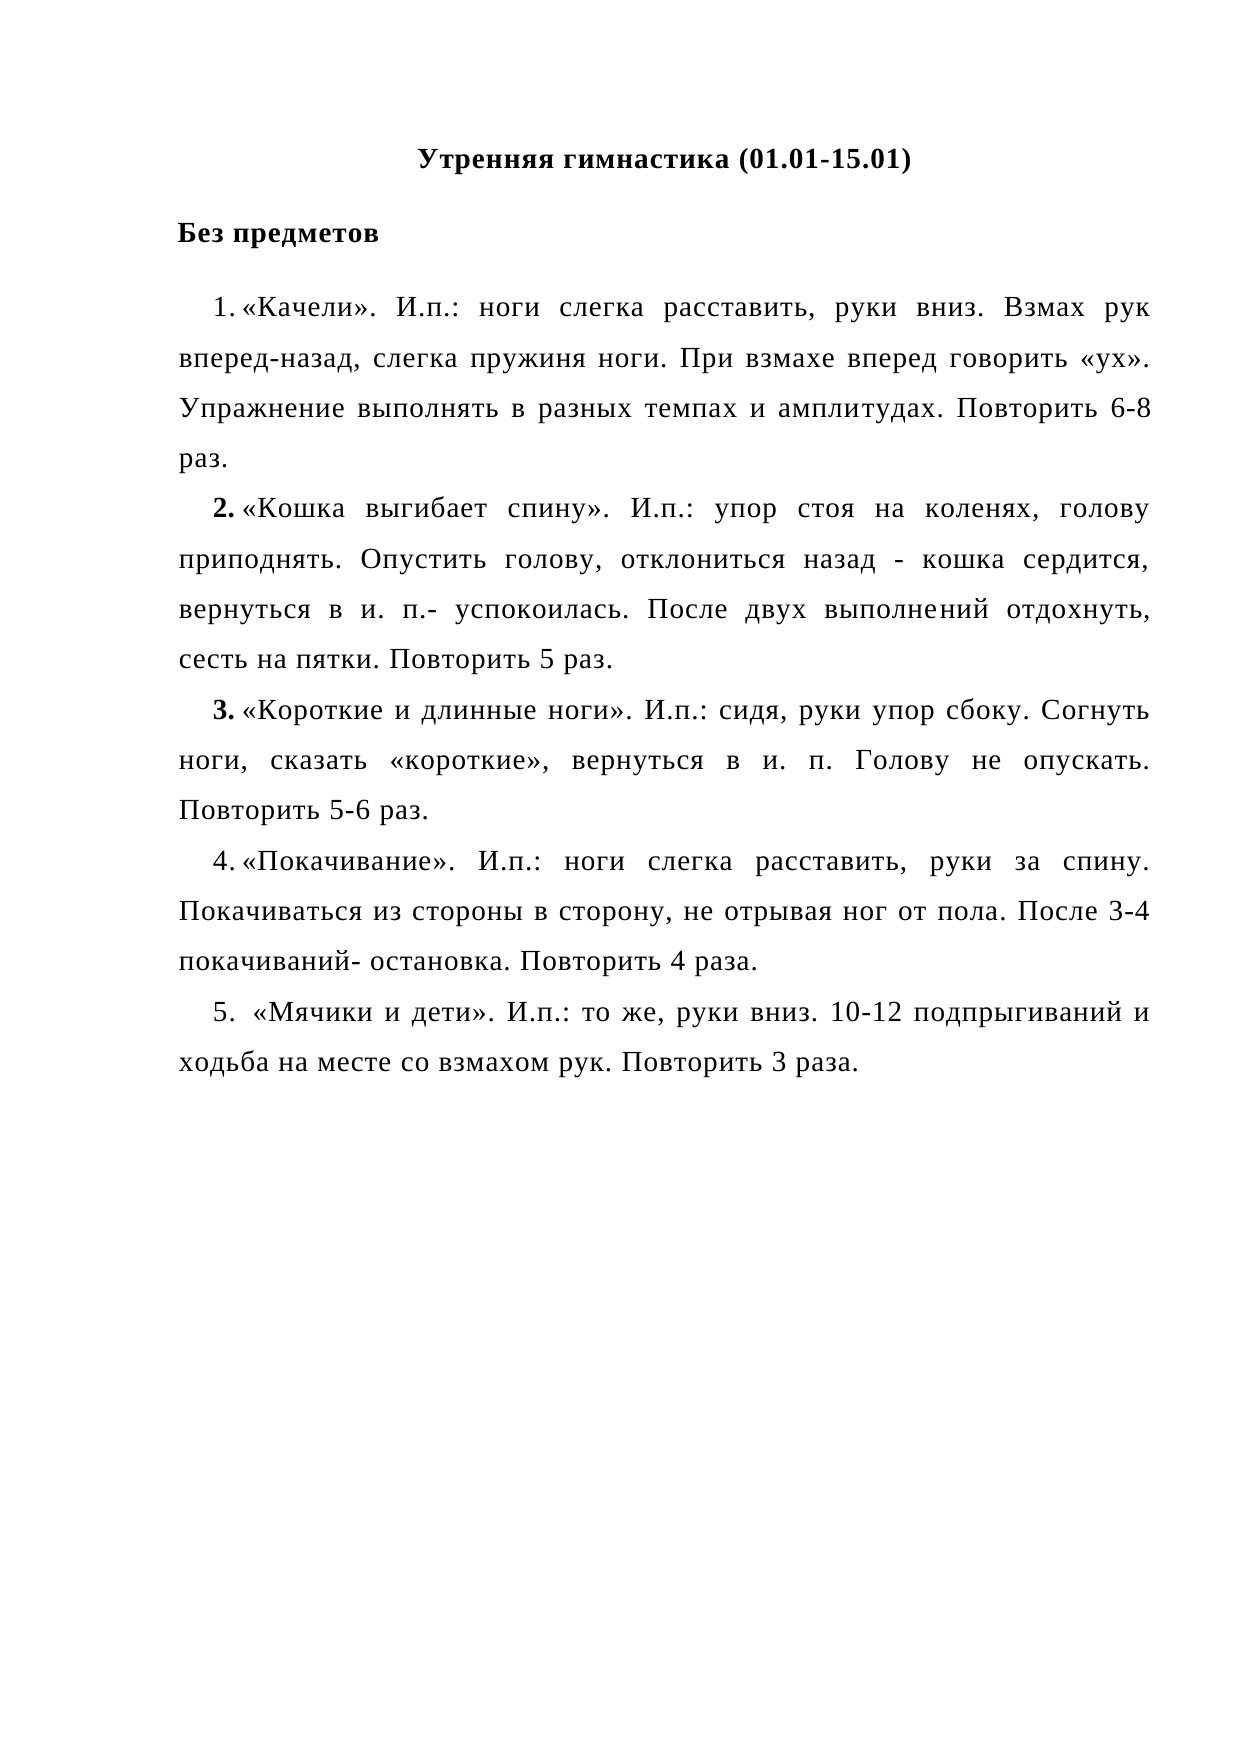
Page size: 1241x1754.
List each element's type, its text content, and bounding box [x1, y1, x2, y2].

list «Качели». И.п.: ноги слегка расставить, руки вниз. Взмах рук вперед-назад, слегка пружиня ноги. При взмахе вперед говорить «ух». Упражнение выполнять в разных темпах и амплитудах. Повторить 6-8 раз. [179, 289, 1152, 474]
list «Кошка выгибает спину». И.п.: упор стоя на коленях, голову приподнять. Опустить голову, отклониться назад - кошка сердится, вернуться в и. п.- успокоилась. После двух выполнений отдохнуть, сесть на пятки. Повторить 5 раз. [179, 491, 1151, 675]
list «Покачивание». И.п.: ноги слегка расставить, руки за спину. Покачиваться из стороны в сторону, не отрывая ног от пола. После 3-4 покачиваний- остановка. Повторить 4 раза. [179, 843, 1151, 977]
list «Мячики и дети». И.п.: то же, руки вниз. 10-12 подпрыгиваний и ходьба на месте со взмахом рук. Повторить 3 раза. [179, 994, 1151, 1078]
list «Короткие и длинные ноги». И.п.: сидя, руки упор сбоку. Согнуть ноги, сказать «короткие», вернуться в и. п. Голову не опускать. Повторить 5-6 раз. [179, 692, 1152, 826]
text Утренняя гимнастика (01.01-15.01) [177, 142, 1152, 175]
text Без предметов [177, 216, 1152, 249]
